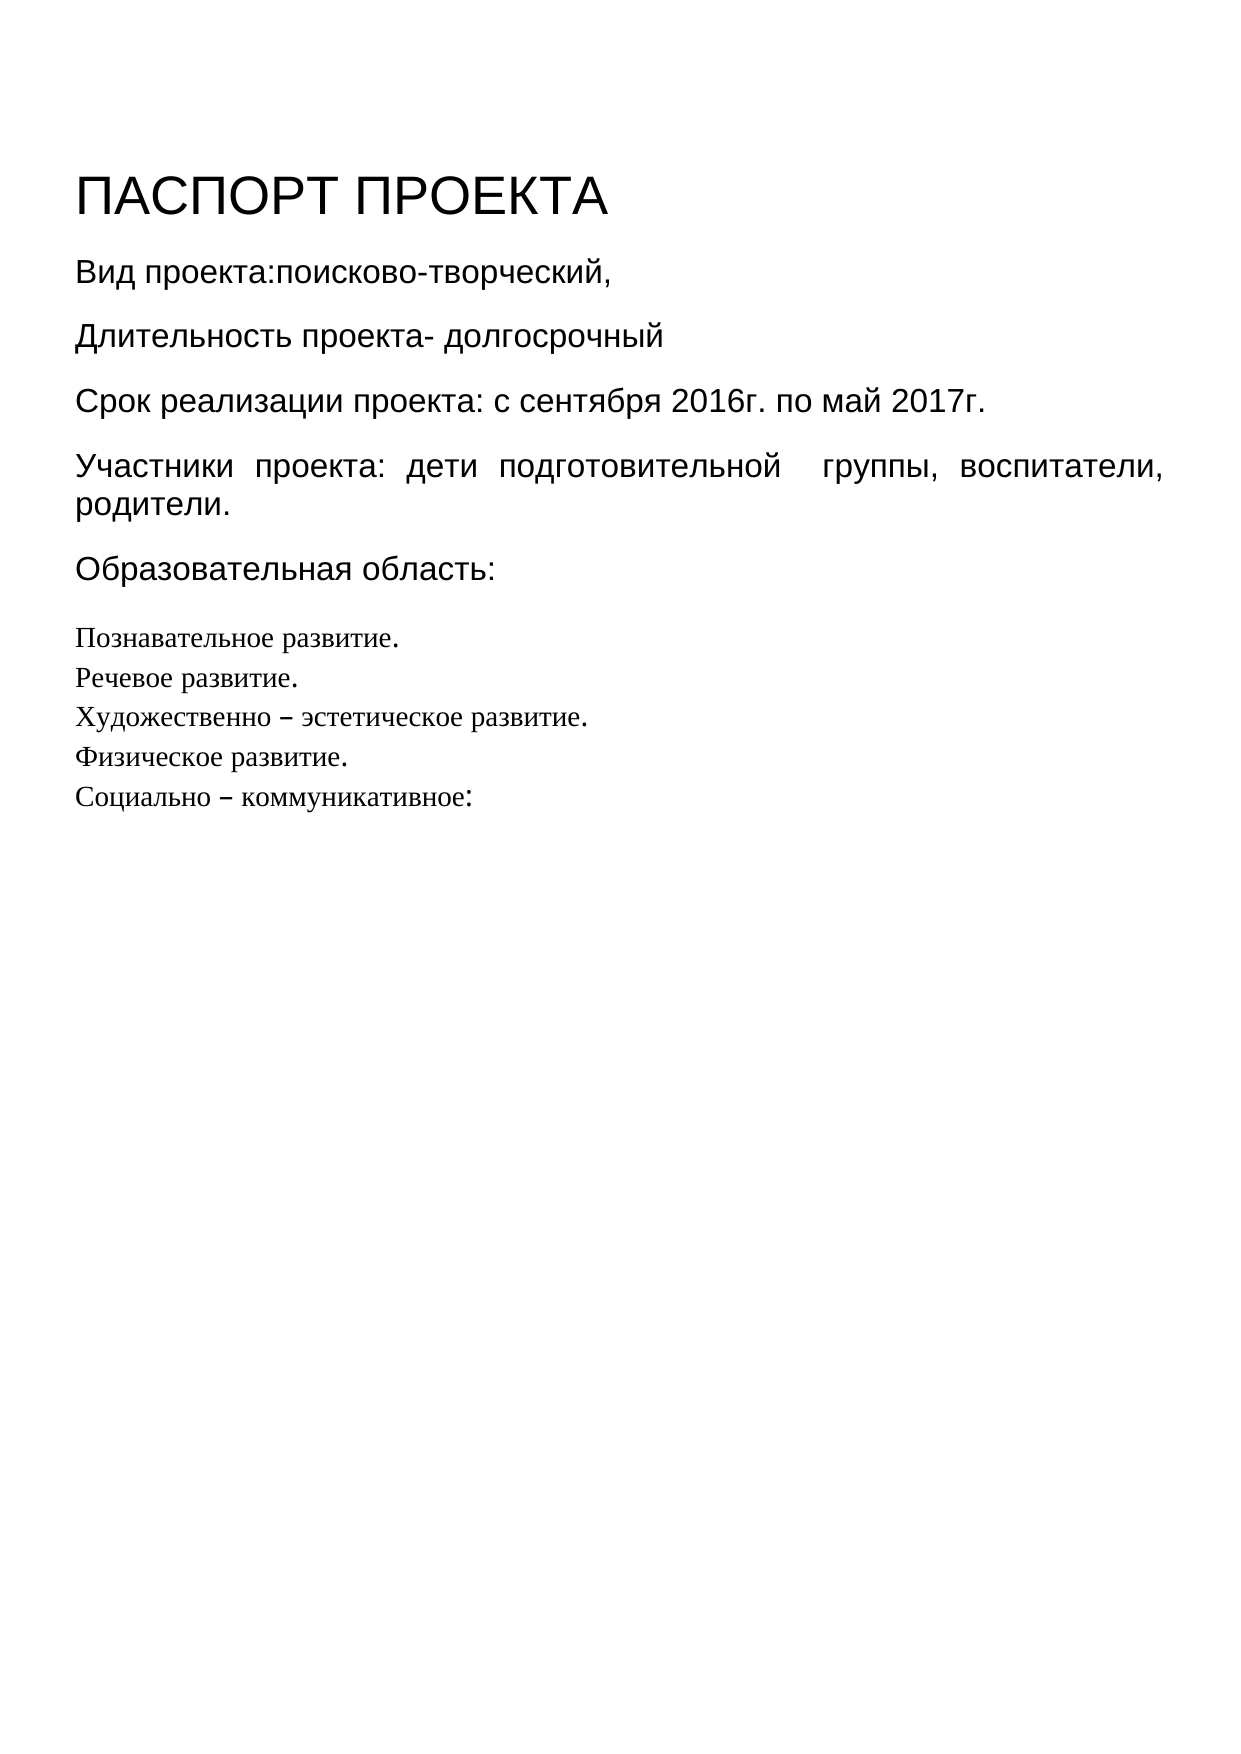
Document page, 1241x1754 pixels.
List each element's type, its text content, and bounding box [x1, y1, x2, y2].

text Познавательное развитие. [75, 616, 1165, 656]
text Образовательная область: [75, 549, 1165, 587]
text ПАСПОРТ ПРОЕКТА [75, 163, 1165, 226]
text Длительность проекта- долгосрочный [75, 316, 1165, 355]
text Участники проекта: дети подготовительной группы, воспитатели, родители. [75, 446, 1165, 522]
text Физическое развитие. [75, 735, 1165, 775]
text Речевое развитие. [75, 656, 1165, 696]
text Вид проекта:поисково-творческий, [75, 252, 1165, 290]
text Социально – коммуникативное: [75, 775, 1165, 815]
text Срок реализации проекта: с сентября 2016г. по май 2017г. [75, 381, 1165, 419]
text Художественно – эстетическое развитие. [75, 696, 1165, 735]
